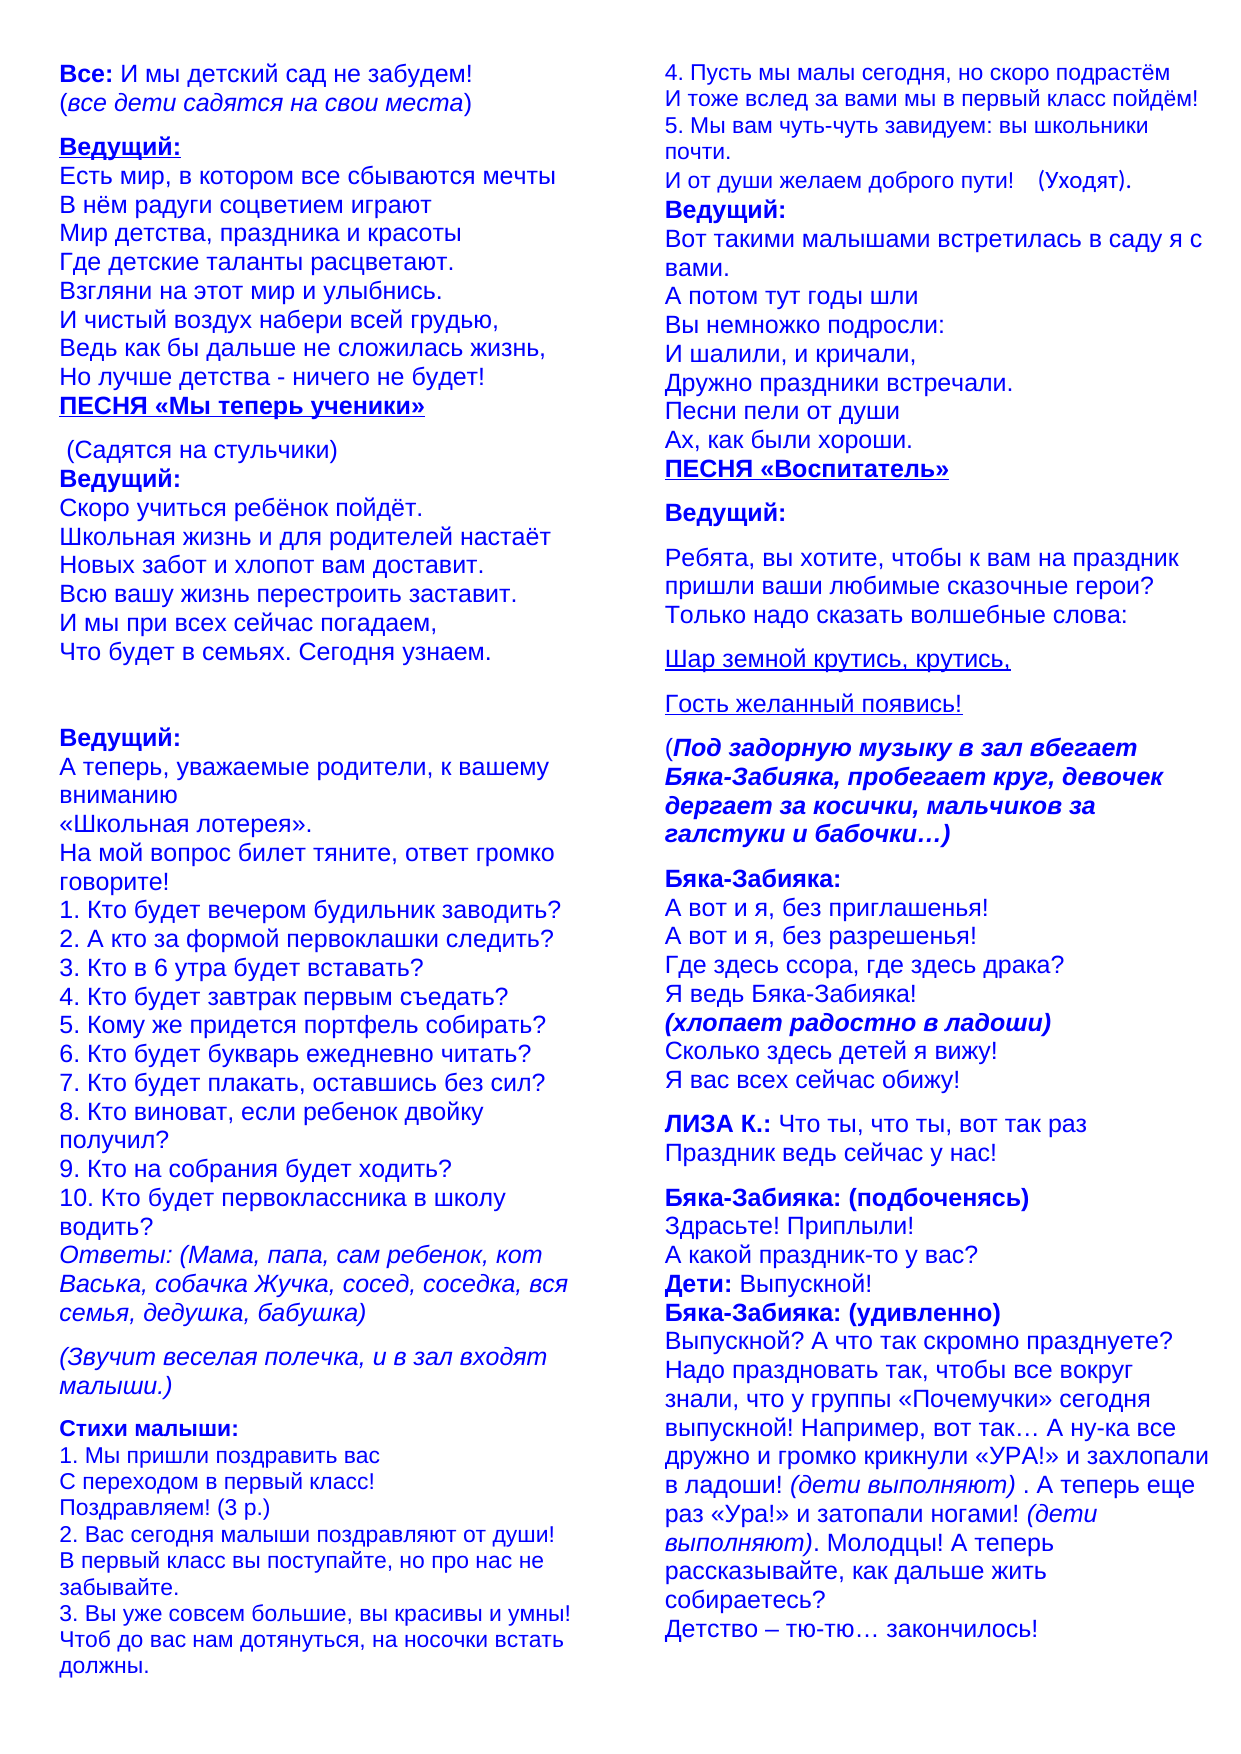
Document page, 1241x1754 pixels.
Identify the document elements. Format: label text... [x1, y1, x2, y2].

text Новых забот и хлопот вам доставит. [59, 550, 605, 579]
text 6. Кто будет букварь ежедневно читать? [59, 1039, 605, 1068]
text Всю вашу жизнь перестроить заставит. [59, 579, 605, 608]
text Но лучше детства - ничего не будет! [59, 362, 605, 391]
text Школьная жизнь и для родителей настаёт [59, 522, 605, 550]
text 7. Кто будет плакать, оставшись без сил? [59, 1068, 605, 1097]
text Ответы: (Мама, папа, сам ребенок, кот Васька, собачка Жучка, сосед, соседка, вся семья, дедушка, бабушка) [59, 1240, 605, 1327]
text ЛИЗА К.: Что ты, что ты, вот так раз Праздник ведь сейчас у нас! [664, 1109, 1211, 1167]
text (Звучит веселая полечка, и в зал входят малыши.) [59, 1342, 605, 1400]
text В нём радуги соцветием играют [59, 190, 605, 218]
text Вы немножко подросли: [664, 310, 1211, 339]
text Ведущий: [664, 498, 1211, 527]
text На мой вопрос билет тяните, ответ громко говорите! [59, 838, 605, 895]
text Ах, как были хороши. [664, 425, 1211, 454]
text Ведь как бы дальше не сложилась жизнь, [59, 333, 605, 362]
text (Под задорную музыку в зал вбегает Бяка-Забияка, пробегает круг, девочек дергает за косички, мальчиков за галстуки и бабочки…) [664, 733, 1211, 848]
text 5. Кому же придется портфель собирать? [59, 1010, 605, 1039]
text (Садятся на стульчики) [59, 435, 605, 464]
text 3. Вы уже совсем большие, вы красивы и умны! Чтоб до вас нам дотянуться, на носочки встать должны. [59, 1600, 605, 1679]
text Стихи малыши: [59, 1415, 605, 1442]
text Бяка-Забияка: (подбоченясь) Здрасьте! Приплыли! А какой праздник-то у вас? Дети: Выпускной! Бяка-Забияка: (удивленно) Выпускной? А что так скромно празднуете? Надо праздновать так, чтобы все вокруг знали, что у группы «Почемучки» сегодня выпускной! Например, вот так… А ну-ка все дружно и громко крикнули «УРА!» и захлопали в ладоши! (дети выполняют) . А теперь еще раз «Ура!» и затопали ногами! (дети выполняют). Молодцы! А теперь рассказывайте, как дальше жить собираетесь? Детство – тю-тю… закончилось! [664, 1182, 1211, 1642]
text И шалили, и кричали, [664, 339, 1211, 367]
text 9. Кто на собрания будет ходить? [59, 1154, 605, 1183]
text 10. Кто будет первоклассника в школу водить? [59, 1183, 605, 1240]
text Ведущий: [59, 723, 605, 752]
text Ребята, вы хотите, чтобы к вам на праздник пришли ваши любимые сказочные герои? Только надо сказать волшебные слова: [664, 542, 1211, 629]
text Что будет в семьях. Сегодня узнаем. [59, 637, 605, 665]
text Ведущий: [59, 464, 605, 493]
text Ведущий: [664, 195, 1211, 224]
text Взгляни на этот мир и улыбнись. [59, 276, 605, 305]
text Вот такими малышами встретилась в саду я с вами. А потом тут годы шли [664, 224, 1211, 310]
text 1. Кто будет вечером будильник заводить? [59, 895, 605, 924]
text 1. Мы пришли поздравить вас С переходом в первый класс! Поздравляем! (3 р.) [59, 1442, 605, 1521]
text ПЕСНЯ «Мы теперь ученики» [59, 391, 605, 420]
text А теперь, уважаемые родители, к вашему вниманию [59, 752, 605, 809]
text ПЕСНЯ «Воспитатель» [664, 454, 1211, 482]
text 3. Кто в 6 утра будет вставать? [59, 953, 605, 982]
text 4. Пусть мы малы сегодня, но скоро подрастём И тоже вслед за вами мы в первый класс пойдём! [664, 59, 1211, 112]
text Скоро учиться ребёнок пойдёт. [59, 493, 605, 522]
text Есть мир, в котором все сбываются мечты [59, 161, 605, 190]
text И мы при всех сейчас погадаем, [59, 608, 605, 637]
text 2. А кто за формой первоклашки следить? [59, 924, 605, 953]
text Песни пели от души [664, 396, 1211, 425]
text Дружно праздники встречали. [664, 367, 1211, 396]
text 4. Кто будет завтрак первым съедать? [59, 982, 605, 1010]
text Мир детства, праздника и красоты [59, 218, 605, 247]
text 5. Мы вам чуть-чуть завидуем: вы школьники почти. И от души желаем доброго пути! (Уходят). [664, 112, 1211, 195]
text 8. Кто виноват, если ребенок двойку получил? [59, 1097, 605, 1154]
text 2. Вас сегодня малыши поздравляют от души! В первый класс вы поступайте, но про нас не забывайте. [59, 1521, 605, 1600]
text Бяка-Забияка: А вот и я, без приглашенья! А вот и я, без разрешенья! Где здесь ссора, где здесь драка? Я ведь Бяка-Забияка! (хлопает радостно в ладоши) Сколько здесь детей я вижу! Я вас всех сейчас обижу! [664, 864, 1211, 1094]
text Где детские таланты расцветают. [59, 247, 605, 276]
text Гость желанный появись! [664, 689, 1211, 717]
text «Школьная лотерея». [59, 809, 605, 838]
text Ведущий: [59, 132, 605, 161]
text И чистый воздух набери всей грудью, [59, 305, 605, 333]
text Шар земной крутись, крутись, [664, 644, 1211, 673]
